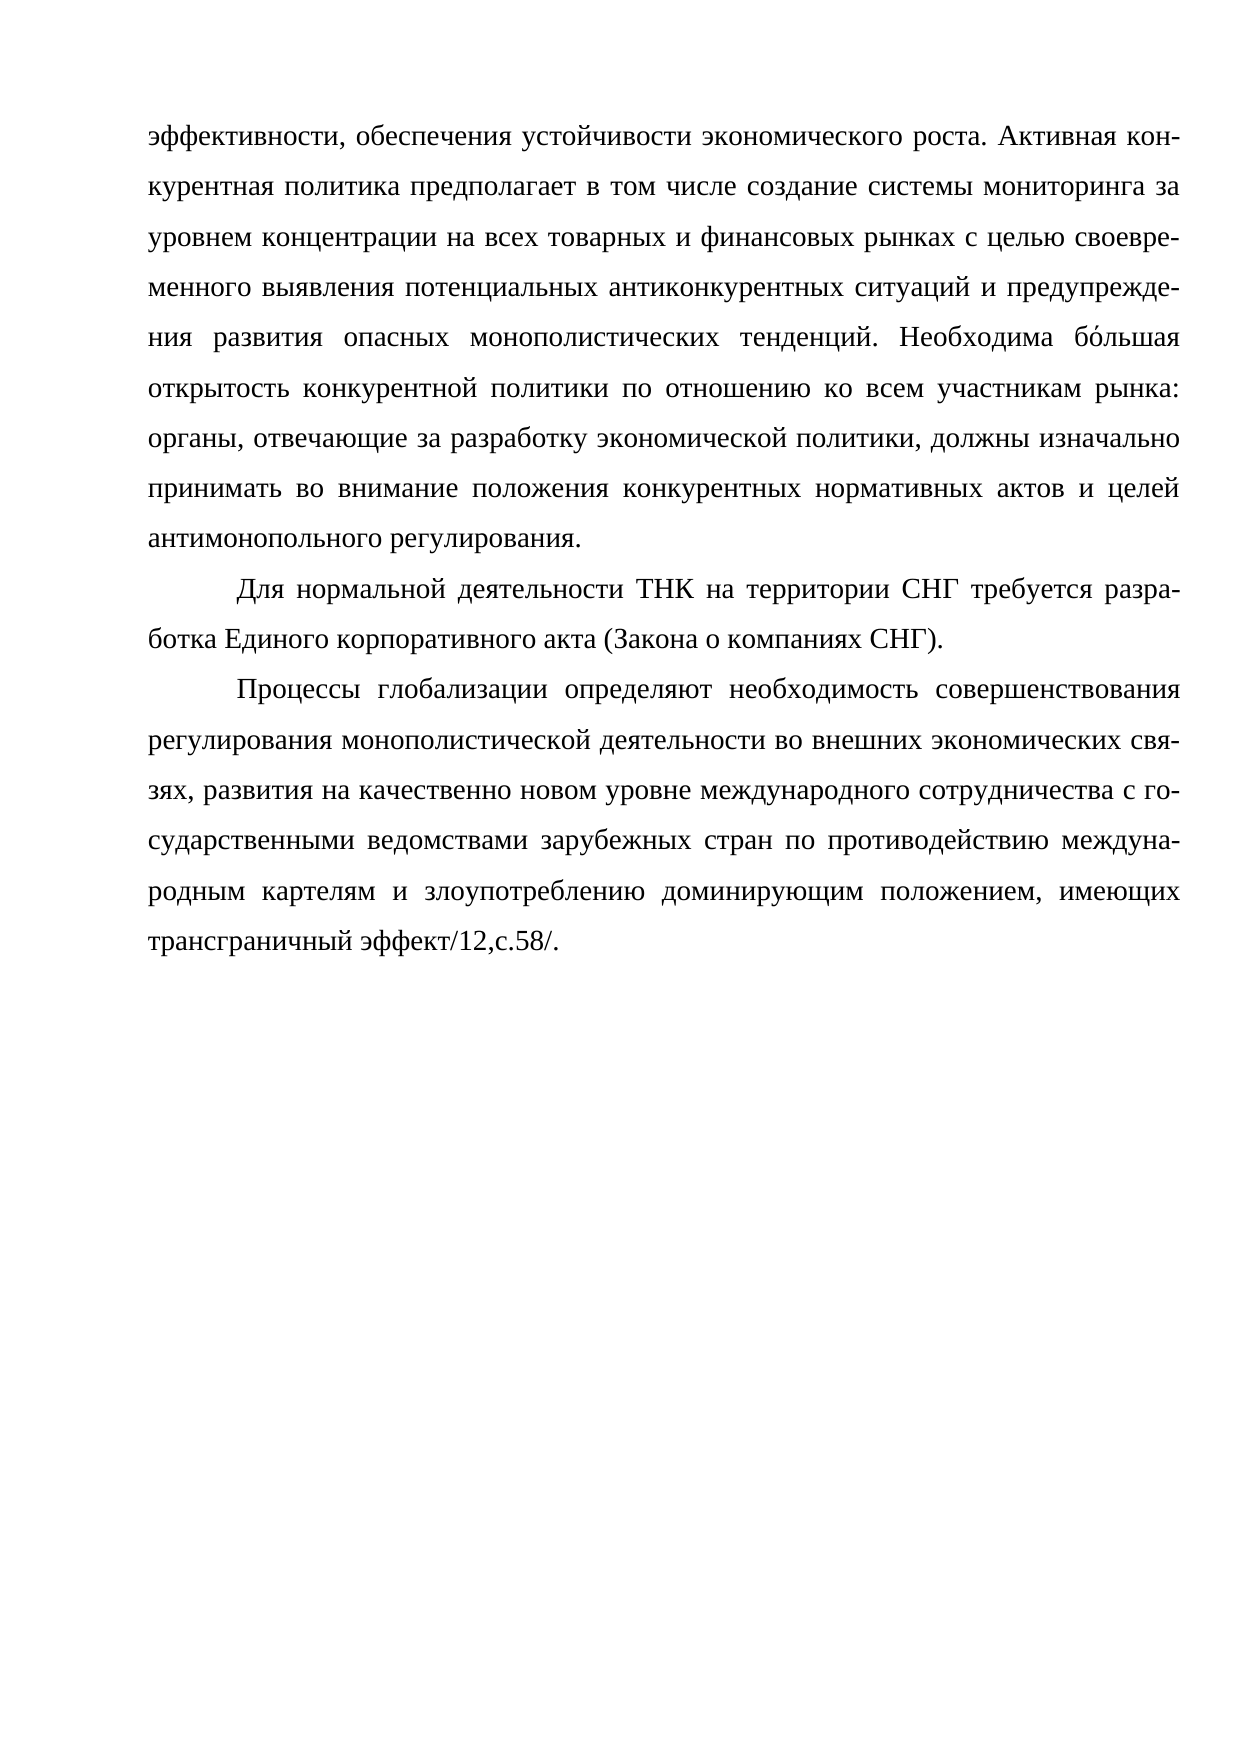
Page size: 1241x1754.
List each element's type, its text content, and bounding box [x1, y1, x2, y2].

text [148, 118, 1181, 554]
text Процессы глобализации определяют необходимость совершенствования регулирования монополистической деятельности во внешних экономических свя-зях, развития на качественно новом уровне международного сотрудничества с го-сударственными ведомствами зарубежных стран по противодействию междуна-родным картелям и злоупотреблению доминирующим положением, имеющих трансграничный эффект/12,с.58/. [148, 672, 1181, 957]
text Для нормальной деятельности ТНК на территории СНГ требуется разра-ботка Единого корпоративного акта (Закона о компаниях СНГ). [148, 571, 1181, 655]
